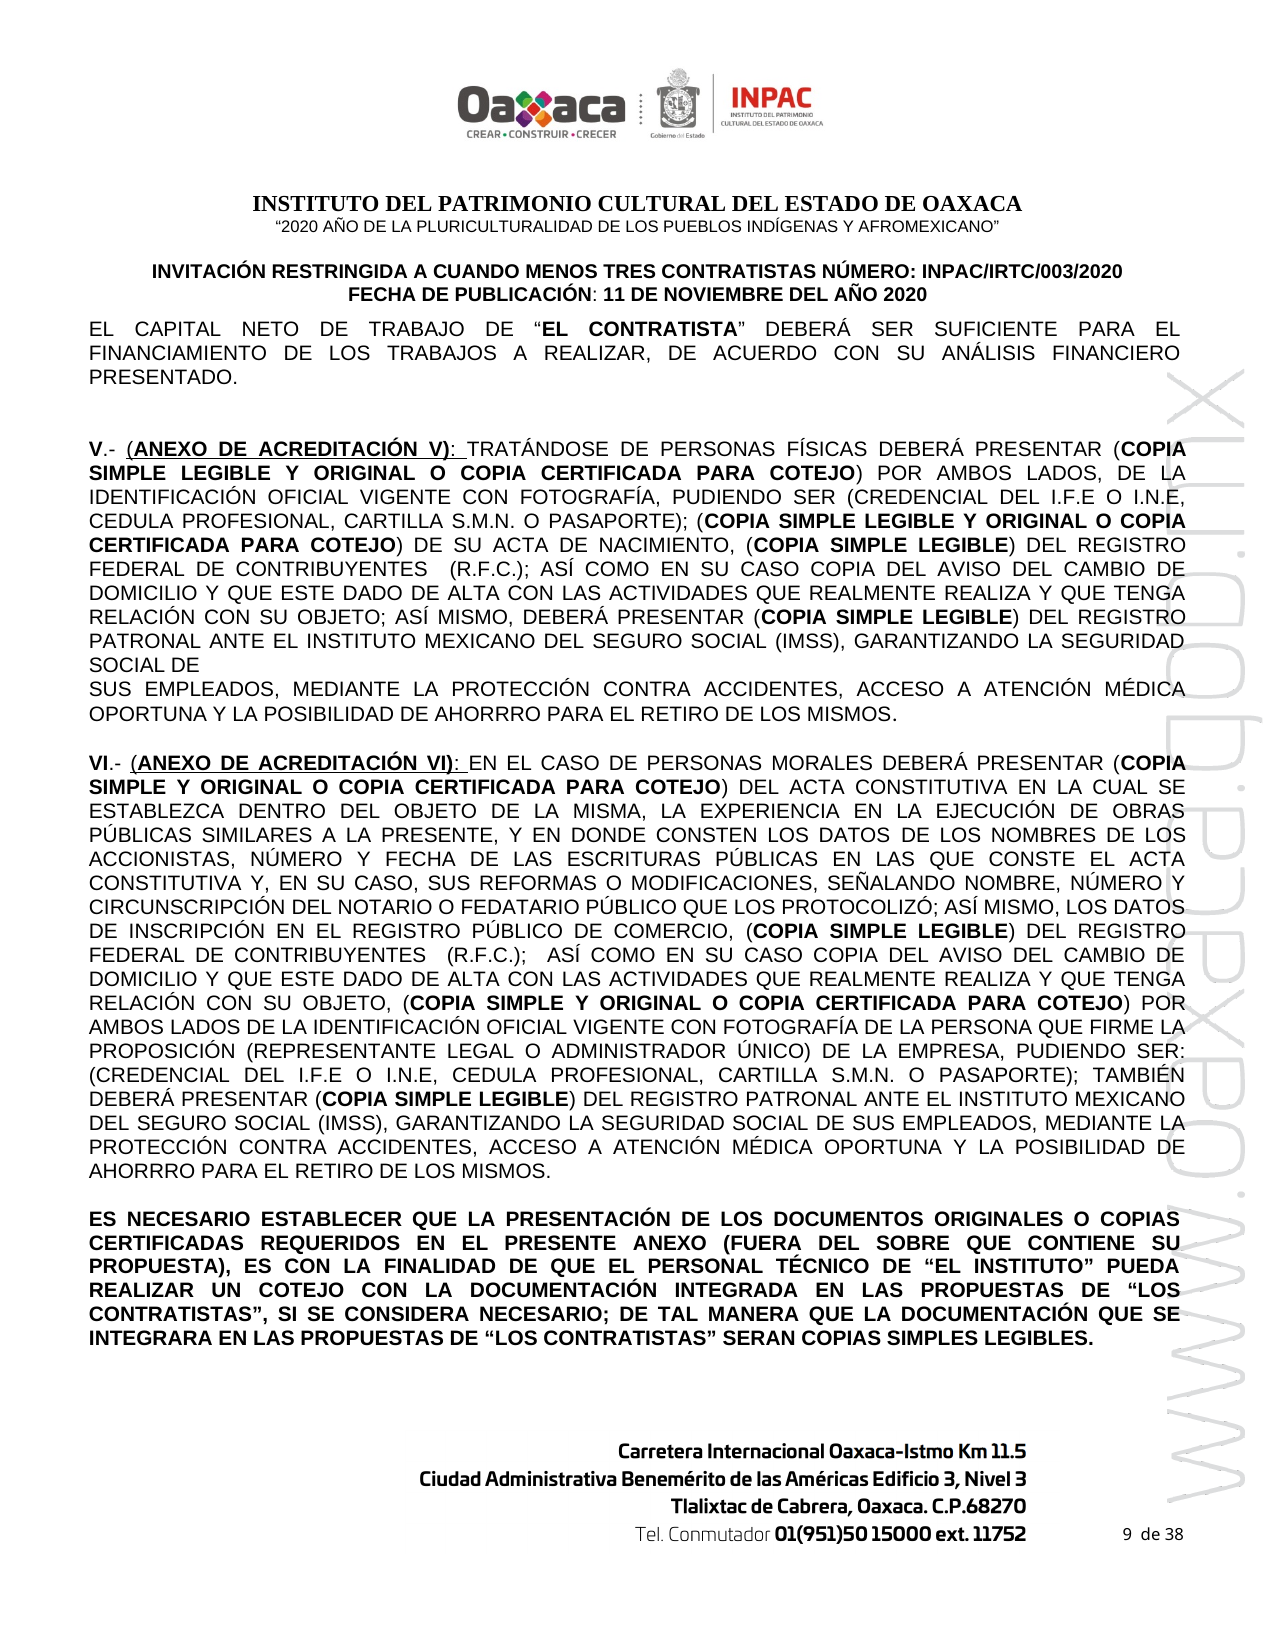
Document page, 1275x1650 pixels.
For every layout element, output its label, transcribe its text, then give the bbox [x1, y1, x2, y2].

picture [1156, 324, 1263, 1527]
text SUS EMPLEADOS, MEDIANTE LA PROTECCIÓN CONTRA ACCIDENTES, ACCESO A ATENCIÓN MÉDICA OPORTUNA Y LA POSIBILIDAD DE AHORRRO PARA EL RETIRO DE LOS MISMOS. [89, 677, 1186, 727]
text VI.- (ANEXO DE ACREDITACIÓN VI): EN EL CASO DE PERSONAS MORALES DEBERÁ PRESENTAR (COPIA SIMPLE Y ORIGINAL O COPIA CERTIFICADA PARA COTEJO) DEL ACTA CONSTITUTIVA EN LA CUAL SE ESTABLEZCA DENTRO DEL OBJETO DE LA MISMA, LA EXPERIENCIA EN LA EJECUCIÓN DE OBRAS PÚBLICAS SIMILARES A LA PRESENTE, Y EN DONDE CONSTEN LOS DATOS DE LOS NOMBRES DE LOS ACCIONISTAS, NÚMERO Y FECHA DE LAS ESCRITURAS PÚBLICAS EN LAS QUE CONSTE EL ACTA CONSTITUTIVA Y, EN SU CASO, SUS REFORMAS O MODIFICACIONES, SEÑALANDO NOMBRE, NÚMERO Y CIRCUNSCRIPCIÓN DEL NOTARIO O FEDATARIO PÚBLICO QUE LOS PROTOCOLIZÓ; ASÍ MISMO, LOS DATOS DE INSCRIPCIÓN EN EL REGISTRO PÚBLICO DE COMERCIO, (COPIA SIMPLE LEGIBLE) DEL REGISTRO FEDERAL DE CONTRIBUYENTES (R.F.C.); ASÍ COMO EN SU CASO COPIA DEL AVISO DEL CAMBIO DE DOMICILIO Y QUE ESTE DADO DE ALTA CON LAS ACTIVIDADES QUE REALMENTE REALIZA Y QUE TENGA RELACIÓN CON SU OBJETO, (COPIA SIMPLE Y ORIGINAL O COPIA CERTIFICADA PARA COTEJO) POR AMBOS LADOS DE LA IDENTIFICACIÓN OFICIAL VIGENTE CON FOTOGRAFÍA DE LA PERSONA QUE FIRME LA PROPOSICIÓN (REPRESENTANTE LEGAL O ADMINISTRADOR ÚNICO) DE LA EMPRESA, PUDIENDO SER: (CREDENCIAL DEL I.F.E O I.N.E, CEDULA PROFESIONAL, CARTILLA S.M.N. O PASAPORTE); TAMBIÉN DEBERÁ PRESENTAR (COPIA SIMPLE LEGIBLE) DEL REGISTRO PATRONAL ANTE EL INSTITUTO MEXICANO DEL SEGURO SOCIAL (IMSS), GARANTIZANDO LA SEGURIDAD SOCIAL DE SUS EMPLEADOS, MEDIANTE LA PROTECCIÓN CONTRA ACCIDENTES, ACCESO A ATENCIÓN MÉDICA OPORTUNA Y LA POSIBILIDAD DE AHORRRO PARA EL RETIRO DE LOS MISMOS. [89, 751, 1186, 1182]
text EL CAPITAL NETO DE TRABAJO DE “EL CONTRATISTA” DEBERÁ SER SUFICIENTE PARA EL FINANCIAMIENTO DE LOS TRABAJOS A REALIZAR, DE ACUERDO CON SU ANÁLISIS FINANCIERO PRESENTADO. [89, 317, 1181, 389]
picture [405, 1430, 1060, 1554]
text ES NECESARIO ESTABLECER QUE LA PRESENTACIÓN DE LOS DOCUMENTOS ORIGINALES O COPIAS CERTIFICADAS REQUERIDOS EN EL PRESENTE ANEXO (FUERA DEL SOBRE QUE CONTIENE SU PROPUESTA), ES CON LA FINALIDAD DE QUE EL PERSONAL TÉCNICO DE “EL INSTITUTO” PUEDA REALIZAR UN COTEJO CON LA DOCUMENTACIÓN INTEGRADA EN LAS PROPUESTAS DE “LOS CONTRATISTAS”, SI SE CONSIDERA NECESARIO; DE TAL MANERA QUE LA DOCUMENTACIÓN QUE SE INTEGRARA EN LAS PROPUESTAS DE “LOS CONTRATISTAS” SERAN COPIAS SIMPLES LEGIBLES. [89, 1206, 1181, 1350]
text V.- (ANEXO DE ACREDITACIÓN V): TRATÁNDOSE DE PERSONAS FÍSICAS DEBERÁ PRESENTAR (COPIA SIMPLE LEGIBLE Y ORIGINAL O COPIA CERTIFICADA PARA COTEJO) POR AMBOS LADOS, DE LA IDENTIFICACIÓN OFICIAL VIGENTE CON FOTOGRAFÍA, PUDIENDO SER (CREDENCIAL DEL I.F.E O I.N.E, CEDULA PROFESIONAL, CARTILLA S.M.N. O PASAPORTE); (COPIA SIMPLE LEGIBLE Y ORIGINAL O COPIA CERTIFICADA PARA COTEJO) DE SU ACTA DE NACIMIENTO, (COPIA SIMPLE LEGIBLE) DEL REGISTRO FEDERAL DE CONTRIBUYENTES (R.F.C.); ASÍ COMO EN SU CASO COPIA DEL AVISO DEL CAMBIO DE DOMICILIO Y QUE ESTE DADO DE ALTA CON LAS ACTIVIDADES QUE REALMENTE REALIZA Y QUE TENGA RELACIÓN CON SU OBJETO; ASÍ MISMO, DEBERÁ PRESENTAR (COPIA SIMPLE LEGIBLE) DEL REGISTRO PATRONAL ANTE EL INSTITUTO MEXICANO DEL SEGURO SOCIAL (IMSS), GARANTIZANDO LA SEGURIDAD SOCIAL DE [89, 437, 1186, 677]
picture [443, 63, 845, 147]
